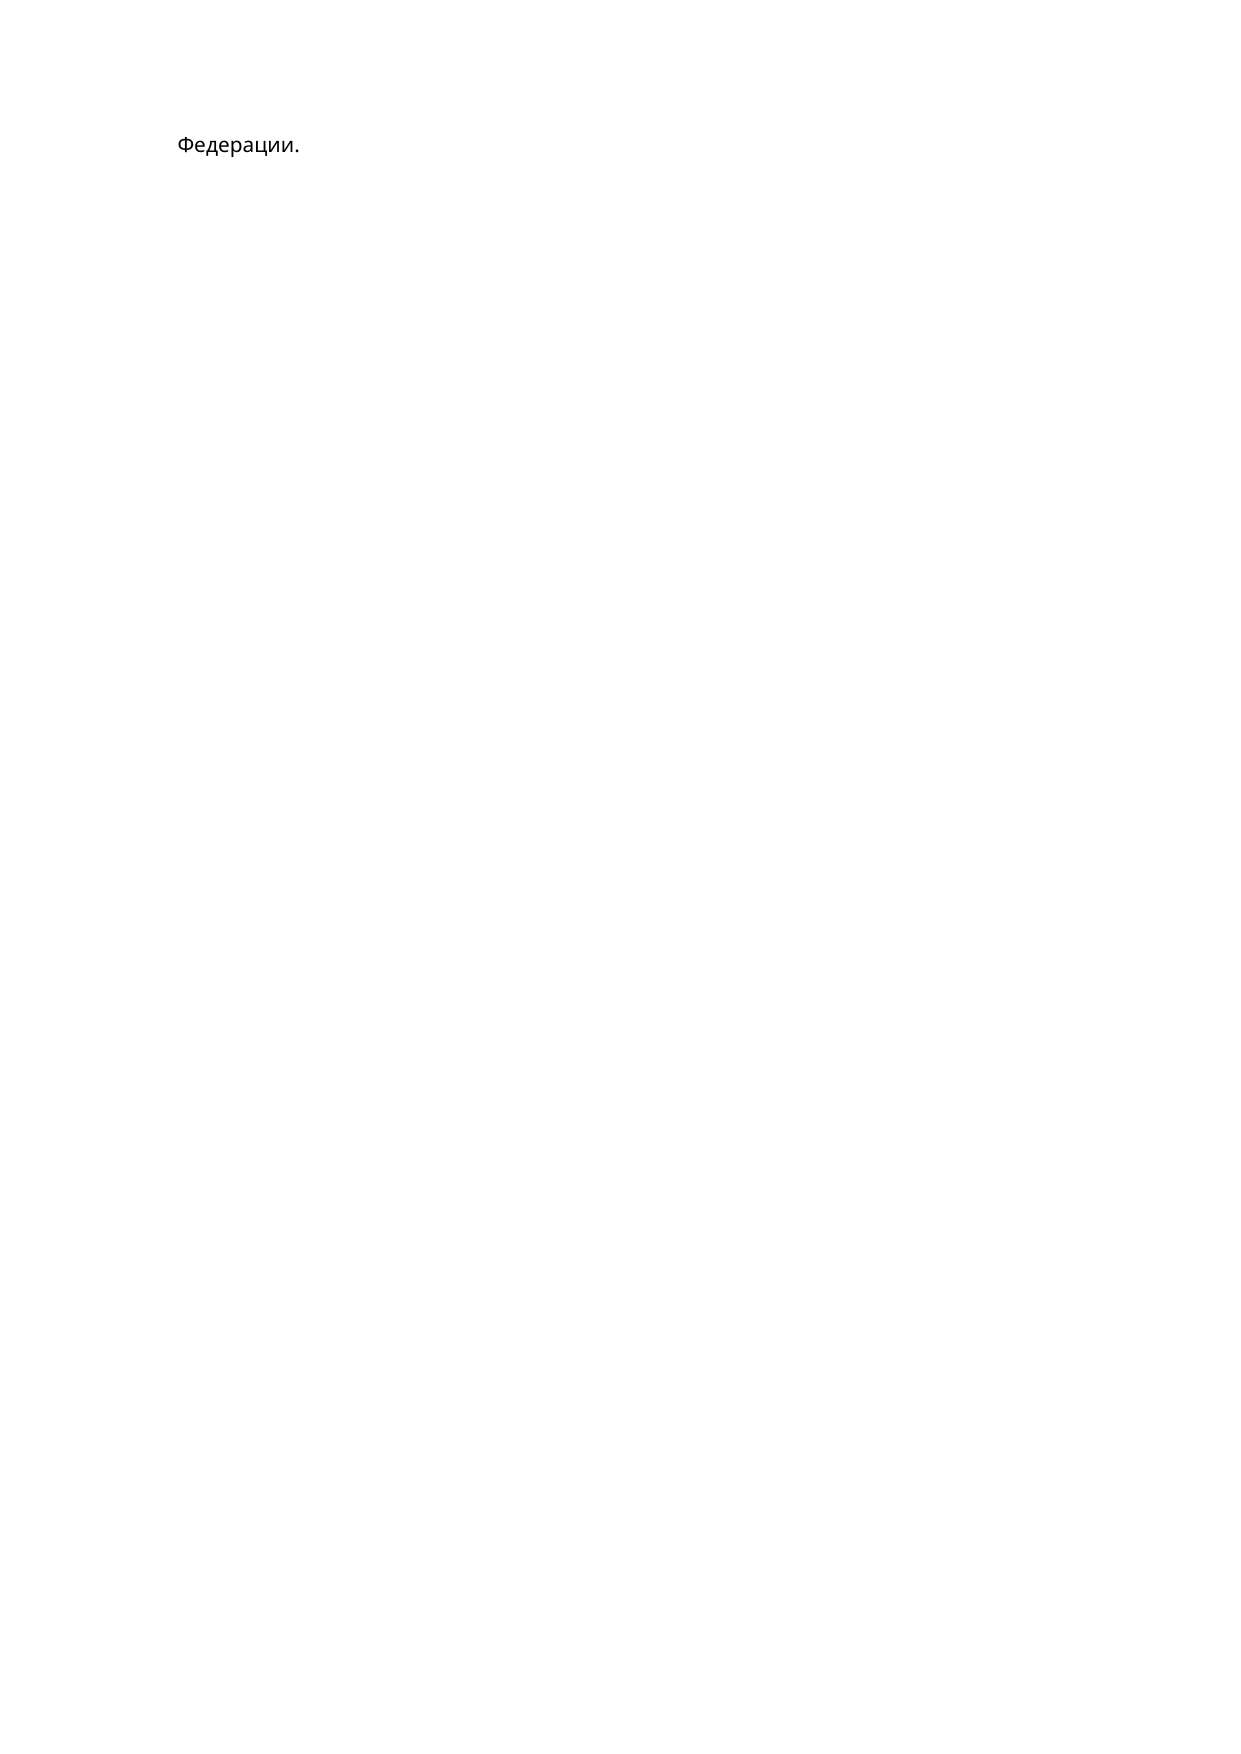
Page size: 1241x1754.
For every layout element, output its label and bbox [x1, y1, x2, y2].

text [177, 130, 1152, 158]
